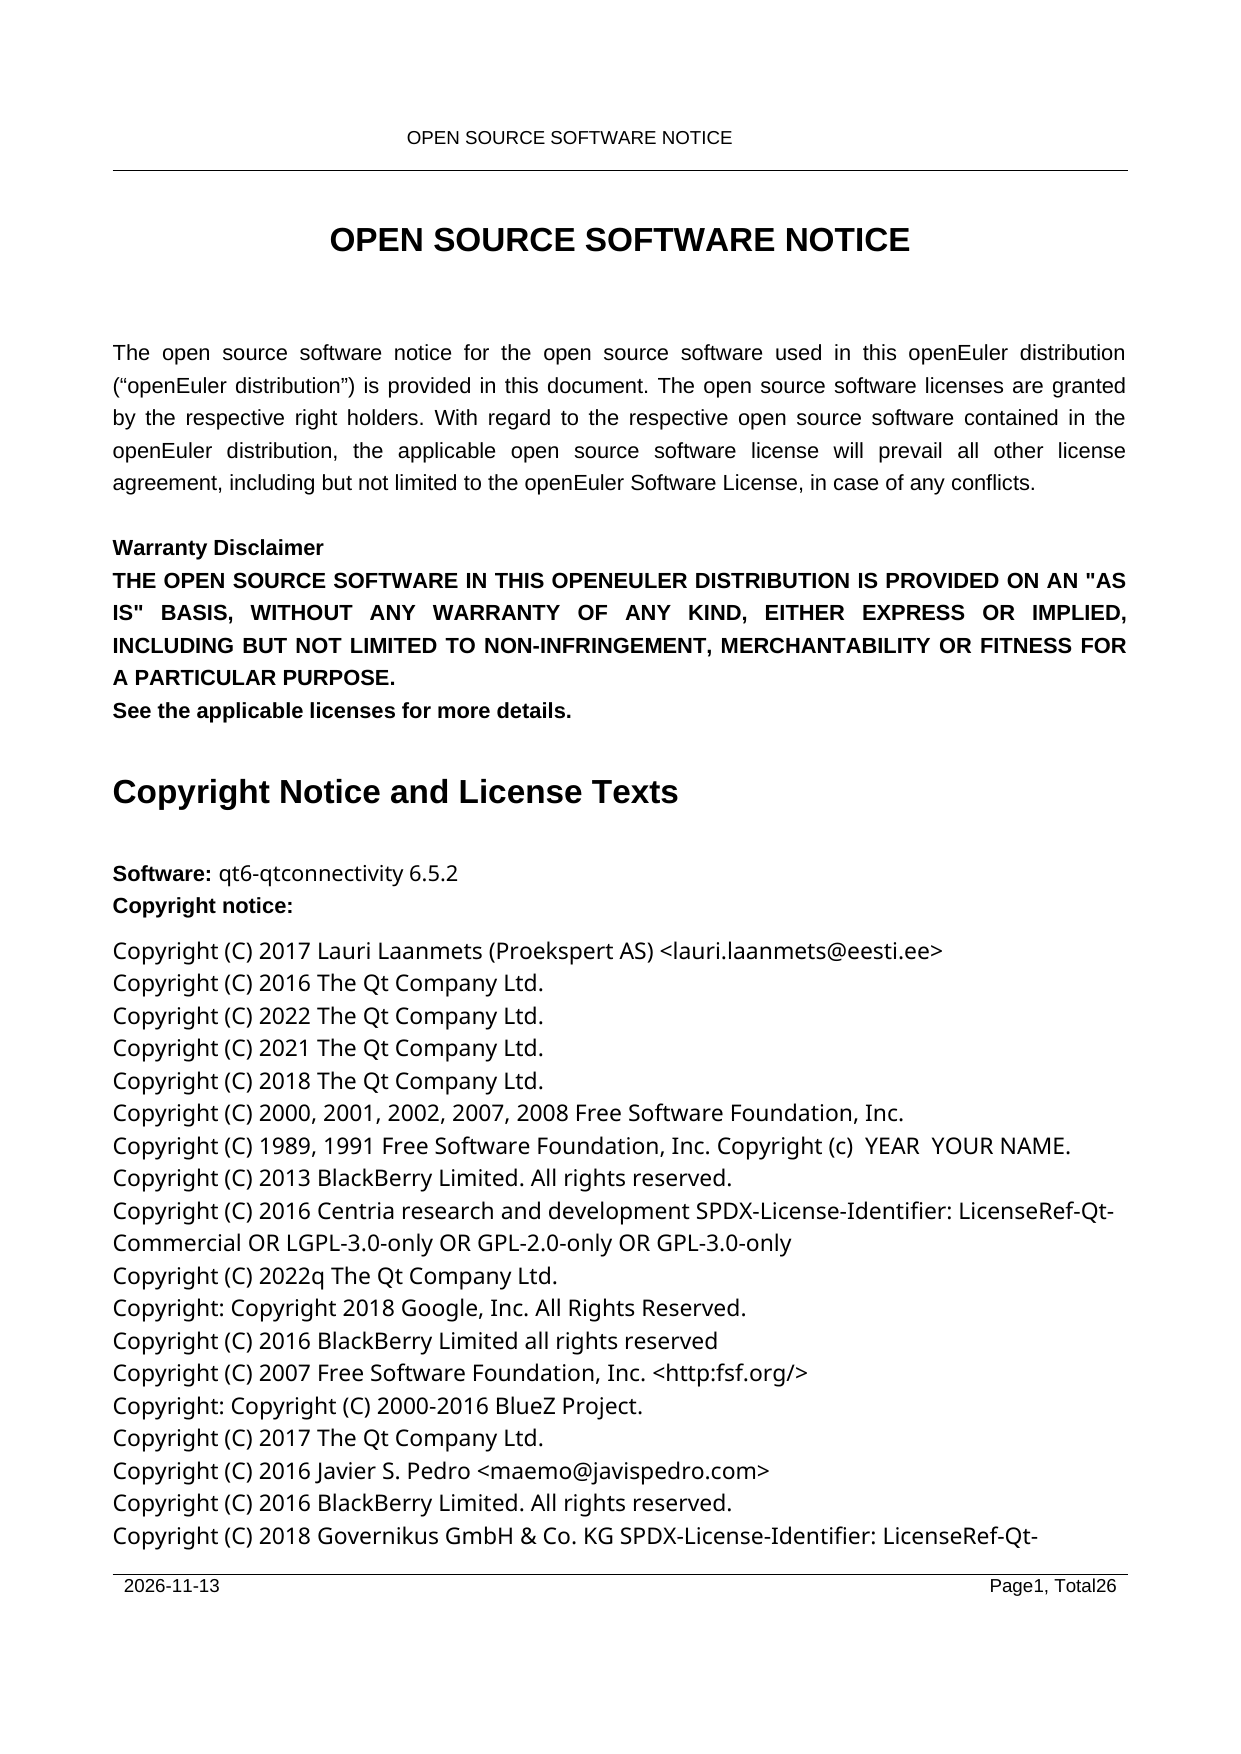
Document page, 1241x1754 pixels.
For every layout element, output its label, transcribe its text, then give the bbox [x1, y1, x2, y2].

text The open source software notice for the open source software used in this openEuler distribution (“openEuler distribution”) is provided in this document. The open source software licenses are granted by the respective right holders. With regard to the respective open source software contained in the openEuler distribution, the applicable open source software license will prevail all other license agreement, including but not limited to the openEuler Software License, in case of any conflicts. [112, 336, 1128, 499]
text Copyright notice: [112, 889, 1128, 921]
text Warranty Disclaimer [112, 531, 1128, 564]
text Copyright Notice and License Texts [112, 759, 1128, 824]
title Software: qt6-qtconnectivity 6.5.2 [112, 856, 1128, 889]
text THE OPEN SOURCE SOFTWARE IN THIS OPENEULER DISTRIBUTION IS PROVIDED ON AN "AS IS" BASIS, WITHOUT ANY WARRANTY OF ANY KIND, EITHER EXPRESS OR IMPLIED, INCLUDING BUT NOT LIMITED TO NON-INFRINGEMENT, MERCHANTABILITY OR FITNESS FOR A PARTICULAR PURPOSE. See the applicable licenses for more details. [112, 564, 1128, 726]
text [112, 934, 1128, 1551]
text OPEN SOURCE SOFTWARE NOTICE [112, 206, 1128, 271]
